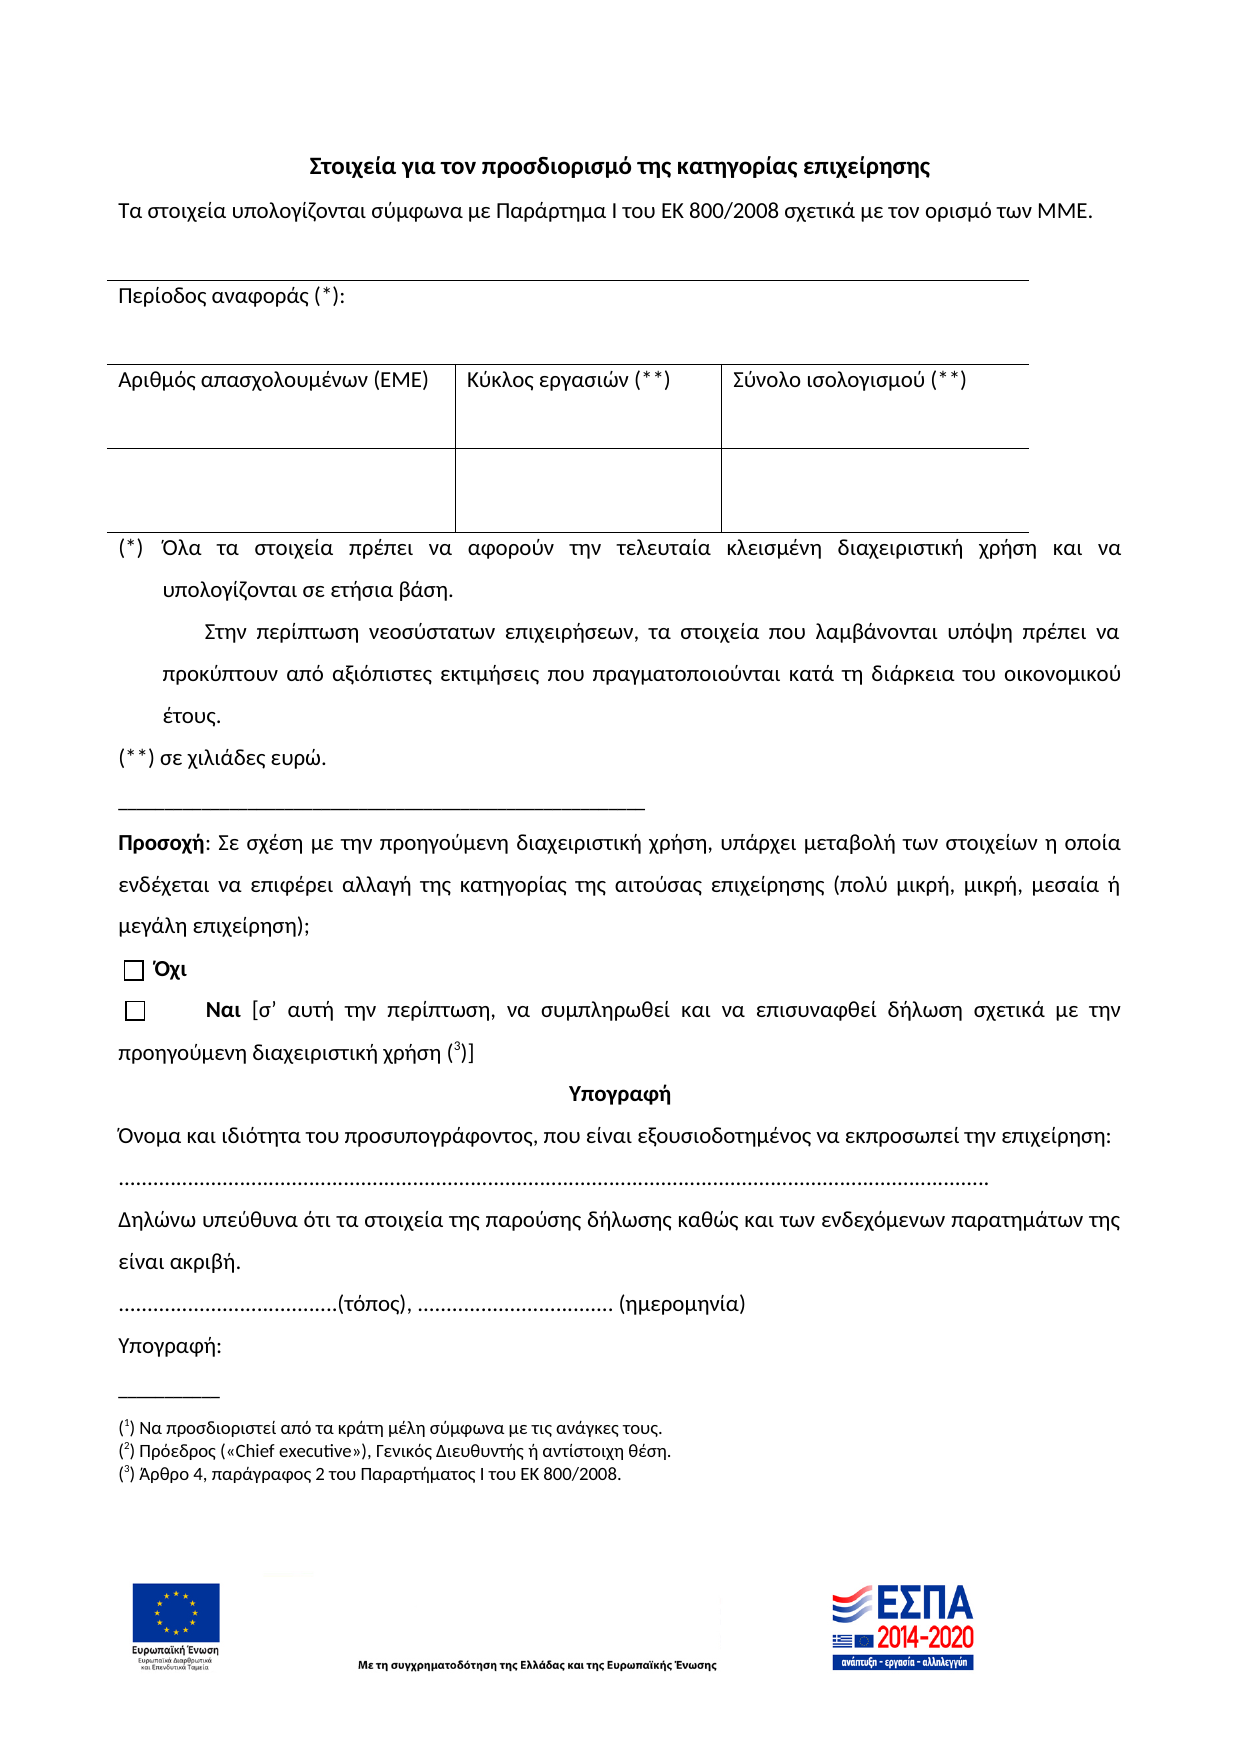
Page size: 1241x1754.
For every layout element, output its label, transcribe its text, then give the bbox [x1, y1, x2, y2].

picture [118, 1571, 984, 1681]
text Δηλώνω υπεύθυνα ότι τα στοιχεία της παρούσης δήλωσης καθώς και των ενδεχόμενων παρατημάτων της είναι ακριβή. [118, 1206, 1122, 1276]
table_cell [456, 449, 721, 532]
text Προσοχή: Σε σχέση με την προηγούμενη διαχειριστική χρήση, υπάρχει μεταβολή των στοιχείων η οποία ενδέχεται να επιφέρει αλλαγή της κατηγορίας της αιτούσας επιχείρησης (πολύ μικρή, μικρή, μεσαία ή μεγάλη επιχείρηση); [118, 828, 1122, 940]
text (*) Όλα τα στοιχεία πρέπει να αφορούν την τελευταία κλεισμένη διαχειριστική χρήση και να υπολογίζονται σε ετήσια βάση. [118, 533, 1122, 603]
table_cell [722, 449, 1029, 532]
text Όνομα και ιδιότητα του προσυπογράφοντος, που είναι εξουσιοδοτημένος να εκπροσωπεί την επιχείρηση: [118, 1122, 1122, 1149]
text Υπογραφή: [118, 1331, 1122, 1359]
text (1) Να προσδιοριστεί από τα κράτη μέλη σύμφωνα με τις ανάγκες τους. [118, 1416, 1122, 1439]
text ___________ [118, 1373, 1122, 1402]
text _________________________________________________________ [118, 785, 1122, 813]
text ....................................................................................................................................................... [118, 1163, 1122, 1192]
text Τα στοιχεία υπολογίζονται σύμφωνα με Παράρτημα Ι του ΕΚ 800/2008 σχετικά με τον ορισμό των ΜΜΕ. [118, 196, 1122, 224]
text Στην περίπτωση νεοσύστατων επιχειρήσεων, τα στοιχεία που λαμβάνονται υπόψη πρέπει να προκύπτουν από αξιόπιστες εκτιμήσεις που πραγματοποιούνται κατά τη διάρκεια του οικονομικού έτους. [118, 617, 1122, 729]
text Ναι [σ’ αυτή την περίπτωση, να συμπληρωθεί και να επισυναφθεί δήλωση σχετικά με την προηγούμενη διαχειριστική χρήση (3)] [118, 996, 1122, 1066]
table_cell Σύνολο ισολογισμού (**) [722, 365, 1029, 448]
text Όχι [118, 954, 1122, 982]
text Στοιχεία για τον προσδιορισμό της κατηγορίας επιχείρησης [118, 150, 1122, 181]
table_cell Κύκλος εργασιών (**) [456, 365, 721, 448]
table_header Περίοδος αναφοράς (*): [107, 281, 1029, 364]
table_cell Αριθμός απασχολουμένων (ΕΜΕ) [107, 365, 455, 448]
text Υπογραφή [118, 1079, 1122, 1108]
text (2) Πρόεδρος («Chief executive»), Γενικός Διευθυντής ή αντίστοιχη θέση. [118, 1439, 1122, 1462]
table_cell [107, 449, 455, 532]
text (3) Άρθρο 4, παράγραφος 2 του Παραρτήματος Ι του ΕΚ 800/2008. [118, 1462, 1122, 1510]
text (**) σε χιλιάδες ευρώ. [118, 743, 1122, 771]
text ......................................(τόπος), .................................. (ημερομηνία) [118, 1289, 1122, 1317]
